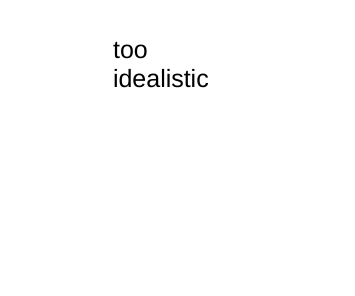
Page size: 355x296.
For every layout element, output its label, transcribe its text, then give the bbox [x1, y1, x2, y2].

text too idealistic [113, 35, 242, 93]
